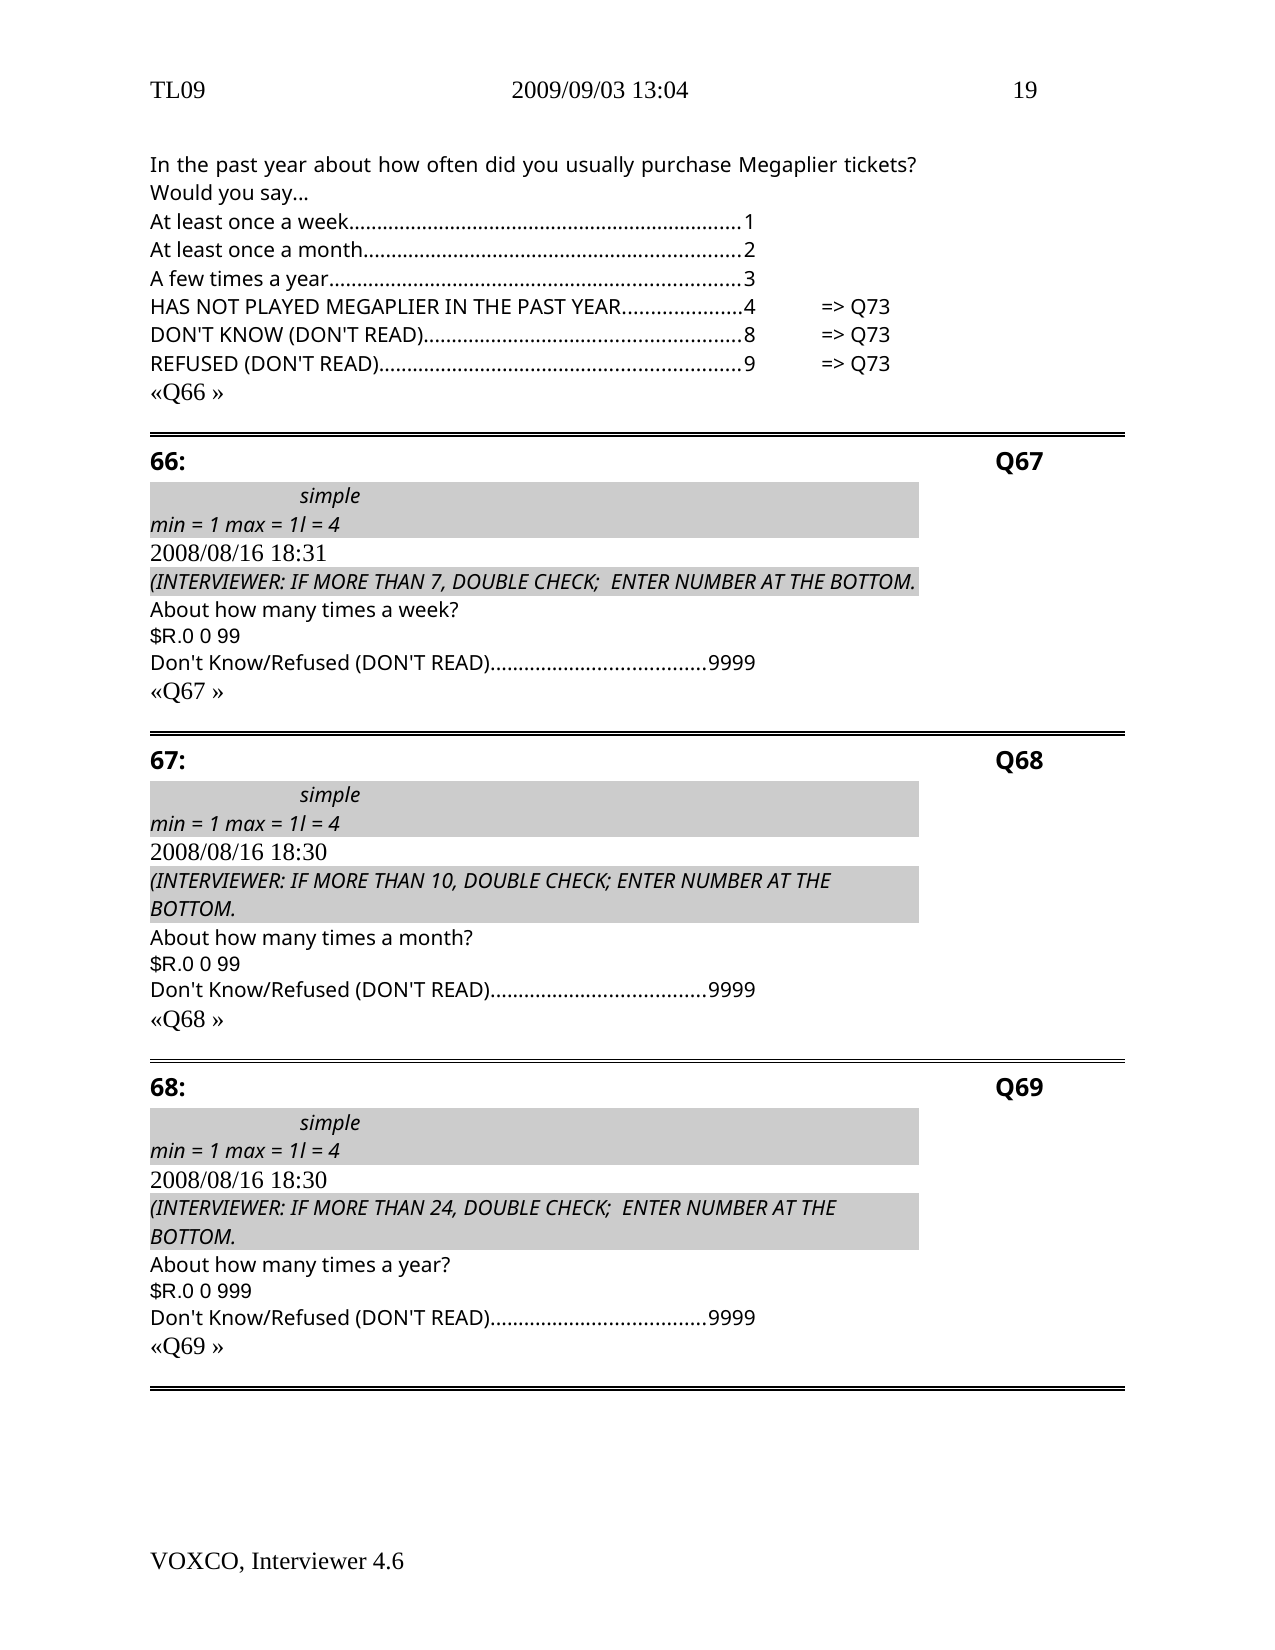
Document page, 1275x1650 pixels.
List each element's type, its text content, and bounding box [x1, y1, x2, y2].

text About how many times a month? [150, 923, 918, 951]
text «Q67 » [150, 676, 1125, 705]
text $R.0 0 99 [150, 624, 441, 648]
text DON'T KNOW (DON'T READ) 8 => Q73 [150, 321, 1125, 349]
text min = 1 max = 1 l = 4 [150, 1136, 919, 1165]
text (INTERVIEWER: IF MORE THAN 24, DOUBLE CHECK; ENTER NUMBER AT THE BOTTOM. [150, 1193, 919, 1250]
text Don't Know/Refused (DON'T READ) 9999 [150, 648, 1125, 676]
text A few times a year 3 [150, 264, 1125, 292]
text About how many times a week? [150, 596, 918, 624]
text At least once a week 1 [150, 207, 1125, 235]
text simple [150, 781, 919, 809]
text simple [150, 1108, 919, 1136]
text min = 1 max = 1 l = 4 [150, 809, 919, 837]
text (INTERVIEWER: IF MORE THAN 7, DOUBLE CHECK; ENTER NUMBER AT THE BOTTOM. [150, 567, 919, 596]
text «Q69 » [150, 1331, 1125, 1360]
text «Q66 » [150, 377, 1125, 406]
text 68: Q69 [150, 1070, 1125, 1104]
text 2008/08/16 18:31 [150, 538, 1125, 567]
text $R.0 0 99 [150, 951, 441, 975]
text «Q68 » [150, 1004, 1125, 1033]
text Don't Know/Refused (DON'T READ) 9999 [150, 975, 1125, 1004]
text HAS NOT PLAYED MEGAPLIER IN THE PAST YEAR 4 => Q73 [150, 292, 1125, 321]
text 66: Q67 [150, 443, 1125, 477]
text 67: Q68 [150, 742, 1125, 776]
text About how many times a year? [150, 1250, 918, 1279]
text simple [150, 482, 919, 510]
text $R.0 0 999 [150, 1279, 441, 1303]
text 2008/08/16 18:30 [150, 1165, 1125, 1193]
text In the past year about how often did you usually purchase Megaplier tickets? Would you say... [150, 150, 918, 207]
text REFUSED (DON'T READ) 9 => Q73 [150, 349, 1125, 377]
text At least once a month 2 [150, 235, 1125, 264]
text Don't Know/Refused (DON'T READ) 9999 [150, 1303, 1125, 1331]
text 2008/08/16 18:30 [150, 837, 1125, 866]
text min = 1 max = 1 l = 4 [150, 510, 919, 538]
text (INTERVIEWER: IF MORE THAN 10, DOUBLE CHECK; ENTER NUMBER AT THE BOTTOM. [150, 866, 919, 923]
